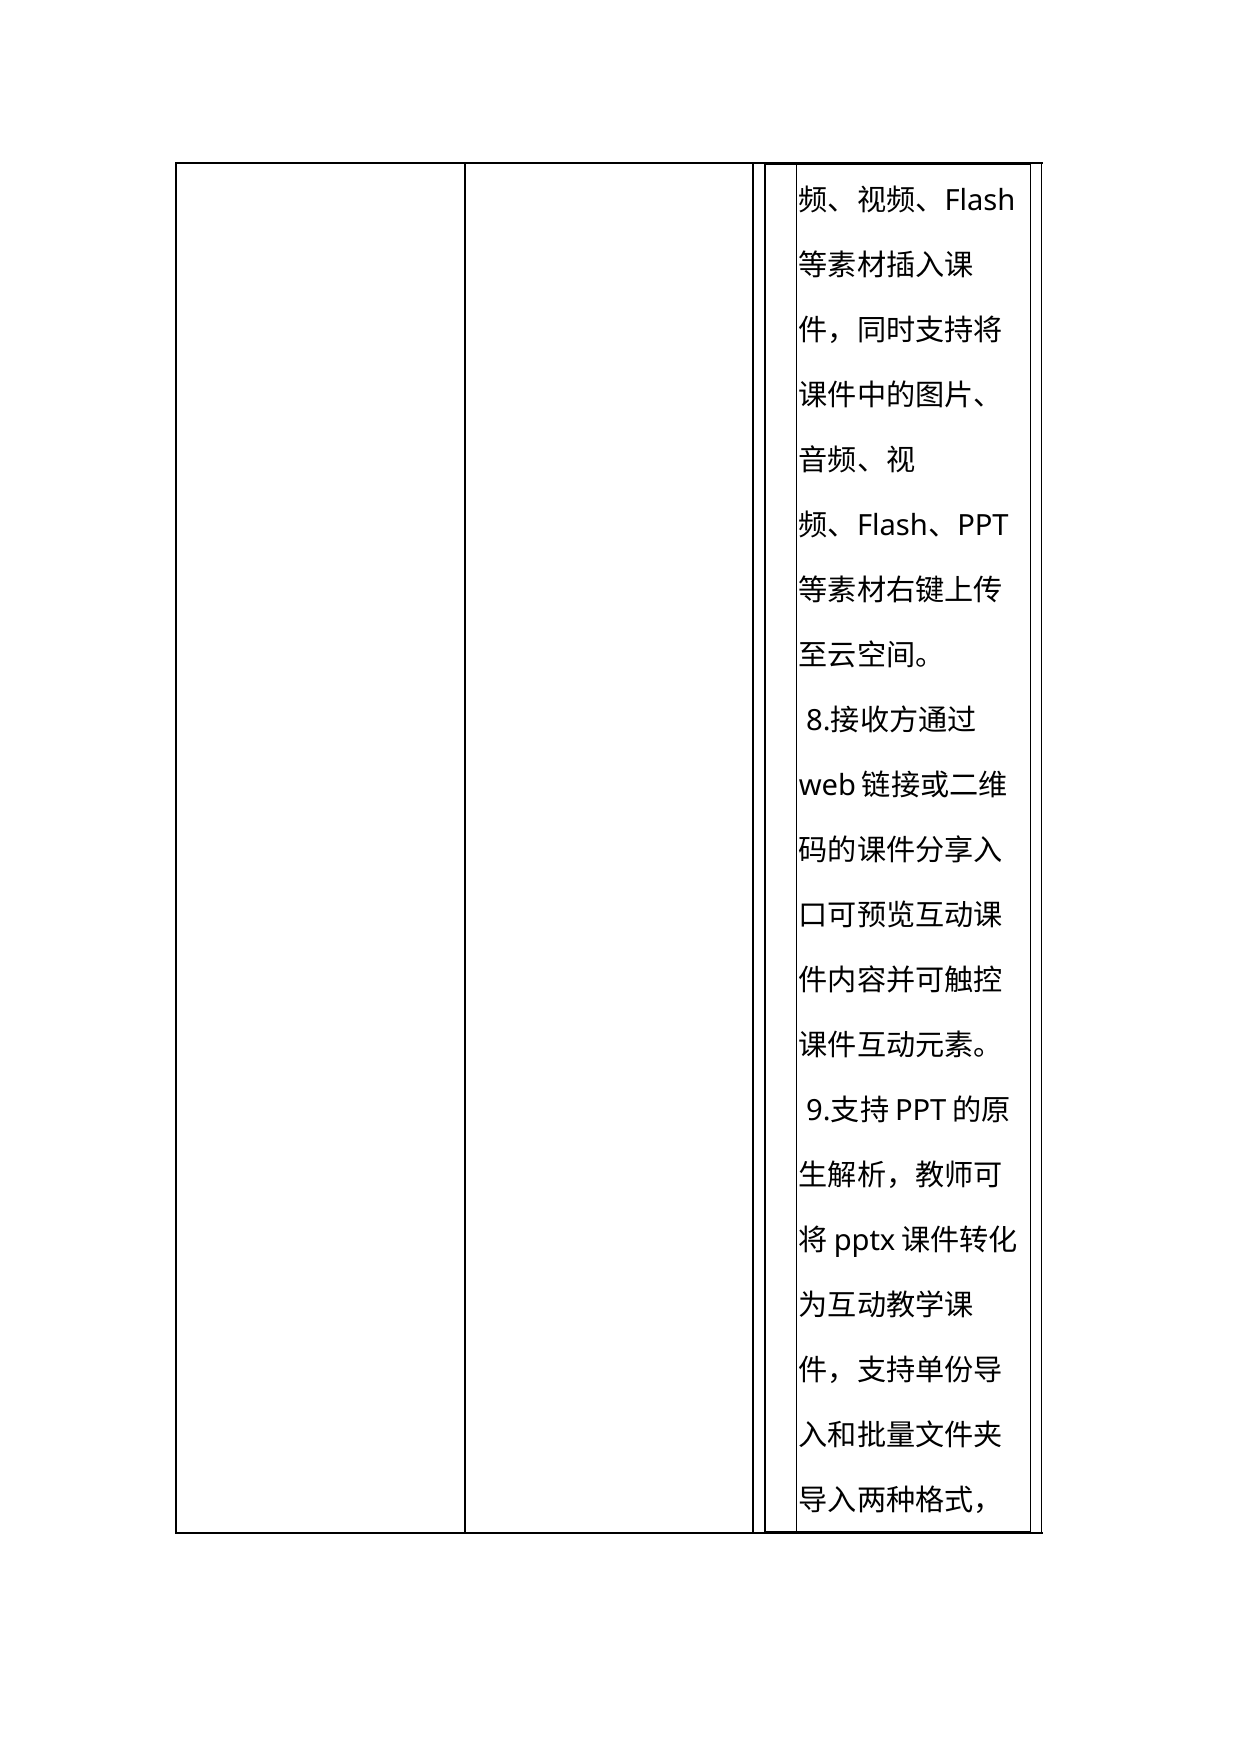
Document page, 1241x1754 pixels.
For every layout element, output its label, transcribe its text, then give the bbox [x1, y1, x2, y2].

table_cell [754, 164, 764, 1532]
table_cell [797, 165, 1030, 1531]
table_cell [466, 164, 752, 1532]
table_cell 1 [177, 164, 464, 1532]
table_cell [1031, 164, 1041, 1532]
table_cell [766, 165, 796, 1531]
